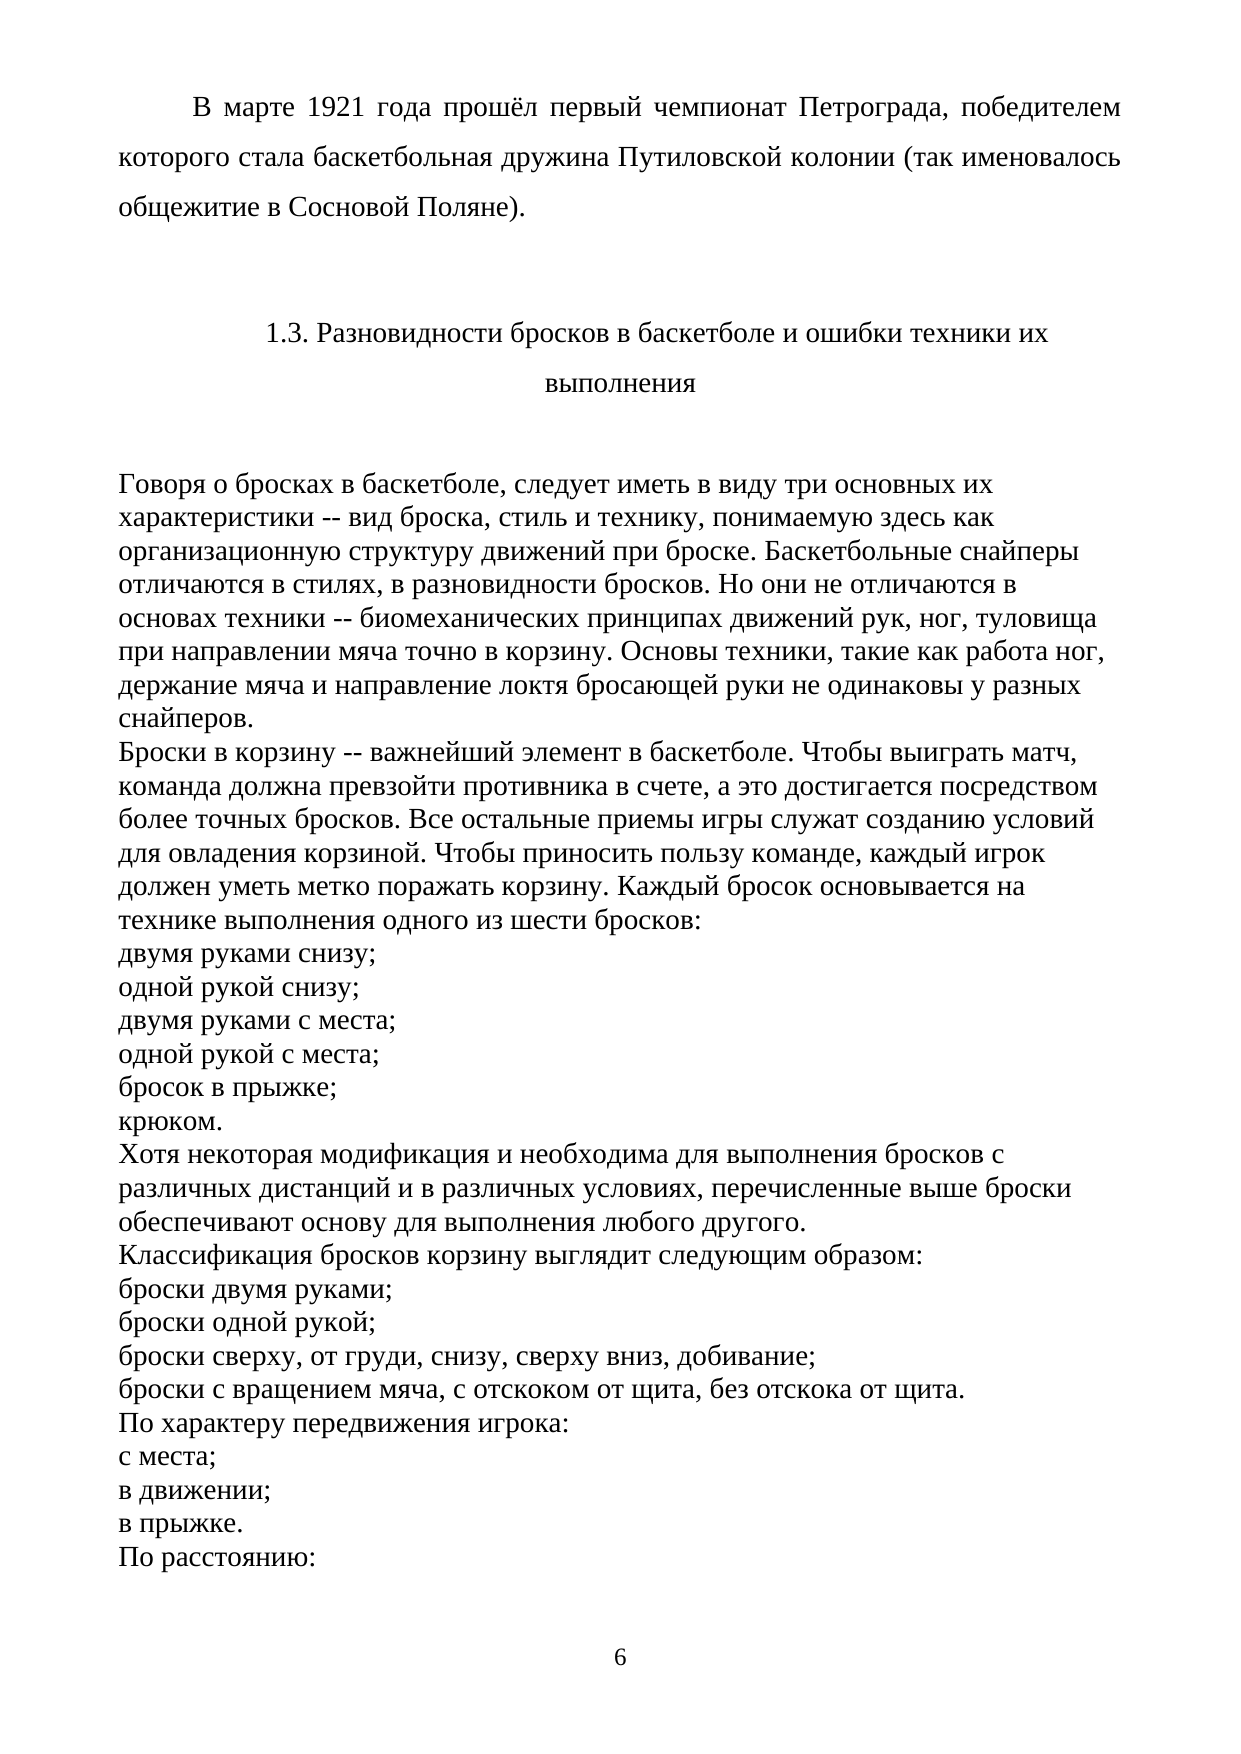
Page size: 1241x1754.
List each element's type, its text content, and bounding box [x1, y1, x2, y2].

text В марте 1921 года прошёл первый чемпионат Петрограда, победителем которого стала баскетбольная дружина Путиловской колонии (так именовалось общежитие в Сосновой Поляне). [118, 89, 1122, 223]
text 1.3. Разновидности бросков в баскетболе и ошибки техники их выполнения [118, 315, 1122, 399]
